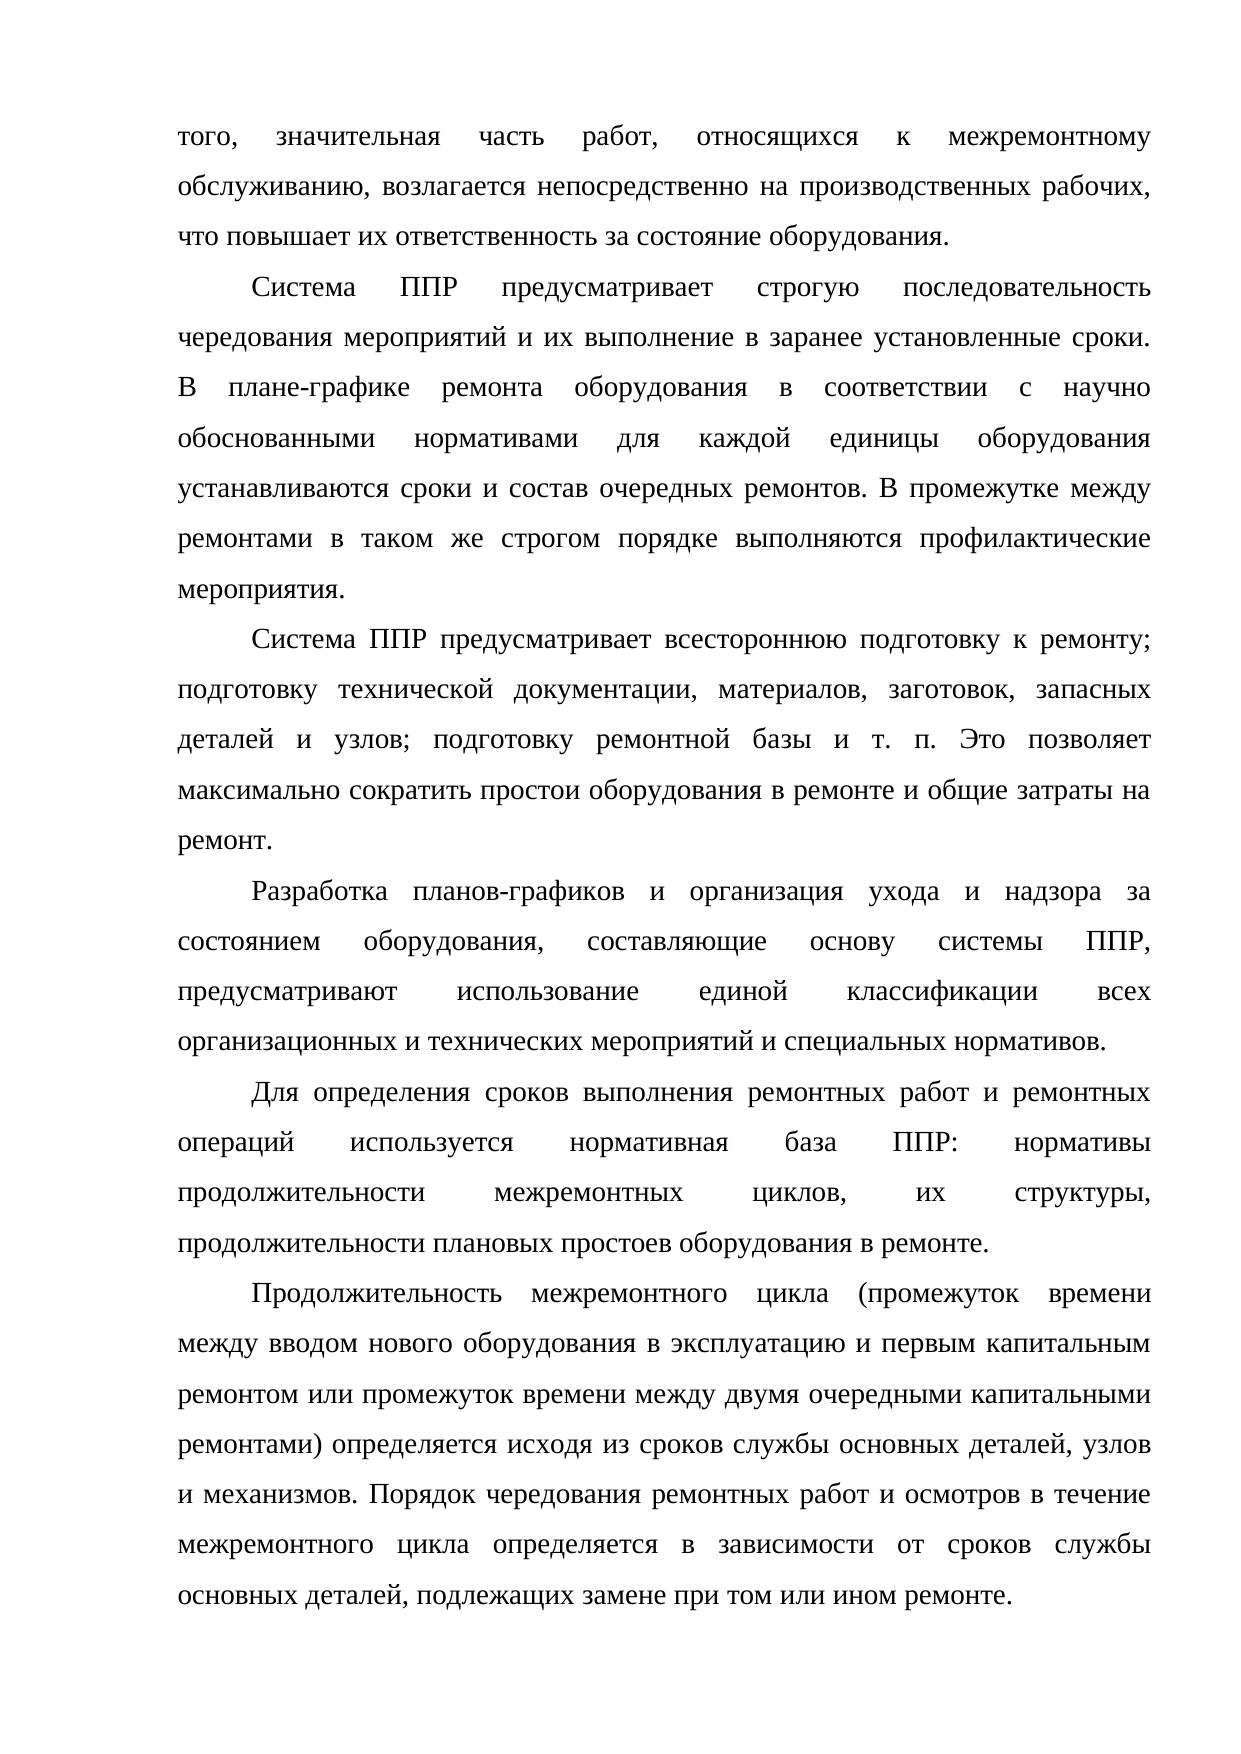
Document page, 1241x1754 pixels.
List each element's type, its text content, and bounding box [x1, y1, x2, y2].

text Система ППР предусматривает строгую последовательность чередования мероприятий и их выполнение в заранее установленные сроки. В плане-графике ремонта оборудования в соответствии с научно обоснованными нормативами для каждой единицы оборудования устанавливаются сроки и состав очередных ремонтов. В промежутке между ремонтами в таком же строгом порядке выполняются профилактические мероприятия. [177, 269, 1152, 604]
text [177, 118, 1152, 252]
text Разработка планов-графиков и организация ухода и надзора за состоянием оборудования, составляющие основу системы ППР, предусматривают использование единой классификации всех организационных и технических мероприятий и специальных нормативов. [177, 873, 1152, 1057]
text Продолжительность межремонтного цикла (промежуток времени между вводом нового оборудования в эксплуатацию и первым капитальным ремонтом или промежуток времени между двумя очередными капитальными ремонтами) определяется исходя из сроков службы основных деталей, узлов и механизмов. Порядок чередования ремонтных работ и осмотров в течение межремонтного цикла определяется в зависимости от сроков службы основных деталей, подлежащих замене при том или ином ремонте. [177, 1275, 1152, 1611]
text Для определения сроков выполнения ремонтных работ и ремонтных операций используется нормативная база ППР: нормативы продолжительности межремонтных циклов, их структуры, продолжительности плановых простоев оборудования в ремонте. [177, 1074, 1152, 1258]
text Система ППР предусматривает всестороннюю подготовку к ремонту; подготовку технической документации, материалов, заготовок, запасных деталей и узлов; подготовку ремонтной базы и т. п. Это позволяет максимально сократить простои оборудования в ремонте и общие затраты на ремонт. [177, 621, 1152, 856]
